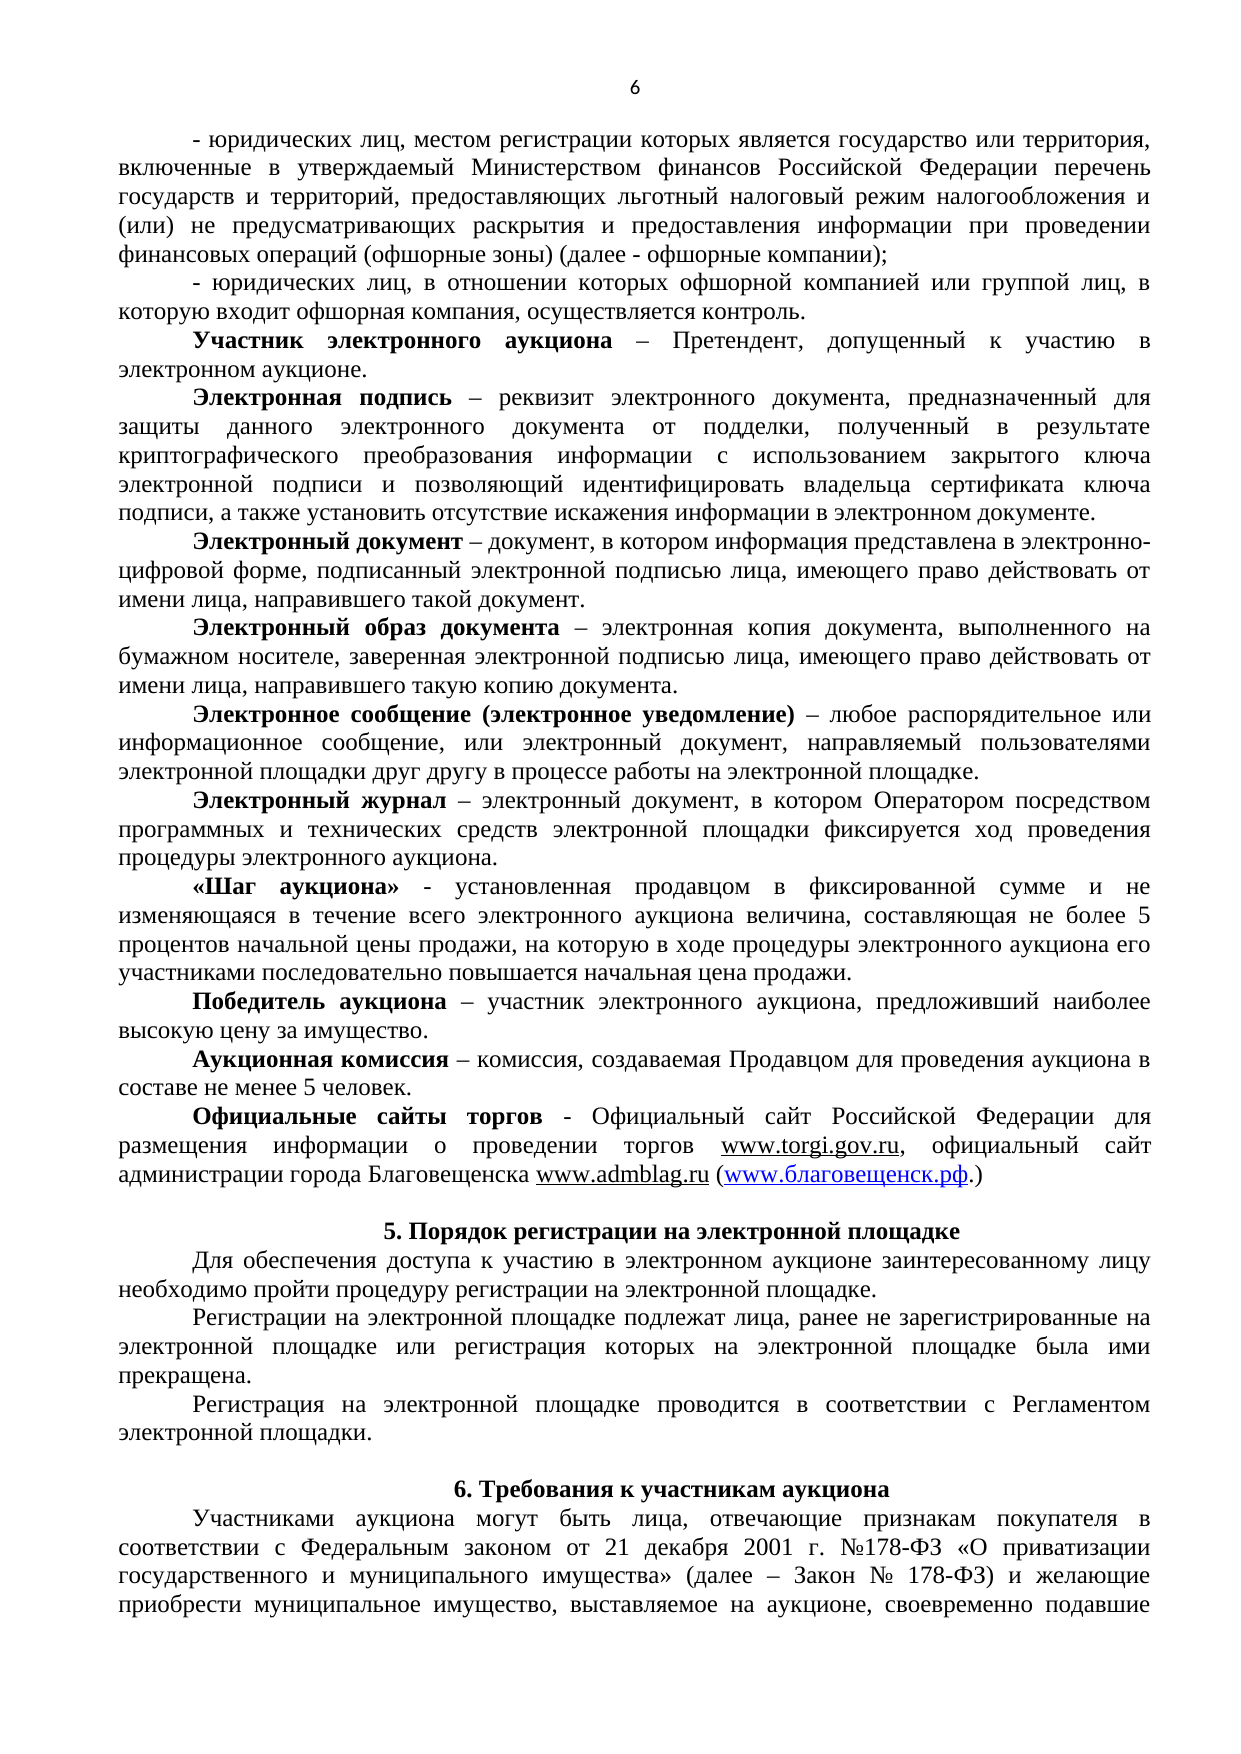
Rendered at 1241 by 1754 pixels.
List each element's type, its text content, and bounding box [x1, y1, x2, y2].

text Электронный документ – документ, в котором информация представлена в электронно-цифровой форме, подписанный электронной подписью лица, имеющего право действовать от имени лица, направившего такой документ. [118, 526, 1152, 612]
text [118, 1503, 1152, 1618]
text 5. Порядок регистрации на электронной площадке [118, 1216, 1152, 1245]
text Электронное сообщение (электронное уведомление) – любое распорядительное или информационное сообщение, или электронный документ, направляемый пользователями электронной площадки друг другу в процессе работы на электронной площадке. [118, 699, 1152, 785]
text Электронный образ документа – электронная копия документа, выполненного на бумажном носителе, заверенная электронной подписью лица, имеющего право действовать от имени лица, направившего такую копию документа. [118, 612, 1152, 699]
text Аукционная комиссия – комиссия, создаваемая Продавцом для проведения аукциона в составе не менее 5 человек. [118, 1044, 1152, 1101]
text Для обеспечения доступа к участию в электронном аукционе заинтересованному лицу необходимо пройти процедуру регистрации на электронной площадке. [118, 1245, 1152, 1302]
text Участник электронного аукциона – Претендент, допущенный к участию в электронном аукционе. [118, 325, 1152, 382]
text 6. Требования к участникам аукциона [118, 1474, 1152, 1503]
text Электронный журнал – электронный документ, в котором Оператором посредством программных и технических средств электронной площадки фиксируется ход проведения процедуры электронного аукциона. [118, 785, 1152, 871]
text Регистрация на электронной площадке проводится в соответствии с Регламентом электронной площадки. [118, 1389, 1152, 1446]
text Победитель аукциона – участник электронного аукциона, предложивший наиболее высокую цену за имущество. [118, 986, 1152, 1044]
text Электронная подпись – реквизит электронного документа, предназначенный для защиты данного электронного документа от подделки, полученный в результате криптографического преобразования информации с использованием закрытого ключа электронной подписи и позволяющий идентифицировать владельца сертификата ключа подписи, а также установить отсутствие искажения информации в электронном документе. [118, 382, 1152, 526]
text «Шаг аукциона» - установленная продавцом в фиксированной сумме и не изменяющаяся в течение всего электронного аукциона величина, составляющая не более 5 процентов начальной цены продажи, на которую в ходе процедуры электронного аукциона его участниками последовательно повышается начальная цена продажи. [118, 871, 1152, 986]
text Регистрации на электронной площадке подлежат лица, ранее не зарегистрированные на электронной площадке или регистрация которых на электронной площадке была ими прекращена. [118, 1302, 1152, 1389]
text - юридических лиц, местом регистрации которых является государство или территория, включенные в утверждаемый Министерством финансов Российской Федерации перечень государств и территорий, предоставляющих льготный налоговый режим налогообложения и (или) не предусматривающих раскрытия и предоставления информации при проведении финансовых операций (офшорные зоны) (далее - офшорные компании); [118, 124, 1152, 267]
text Официальные сайты торгов - Официальный сайт Российской Федерации для размещения информации о проведении торгов www.torgi.gov.ru, официальный сайт администрации города Благовещенска www.admblag.ru (www.благовещенск.рф.) [118, 1101, 1152, 1187]
text - юридических лиц, в отношении которых офшорной компанией или группой лиц, в которую входит офшорная компания, осуществляется контроль. [118, 267, 1152, 325]
